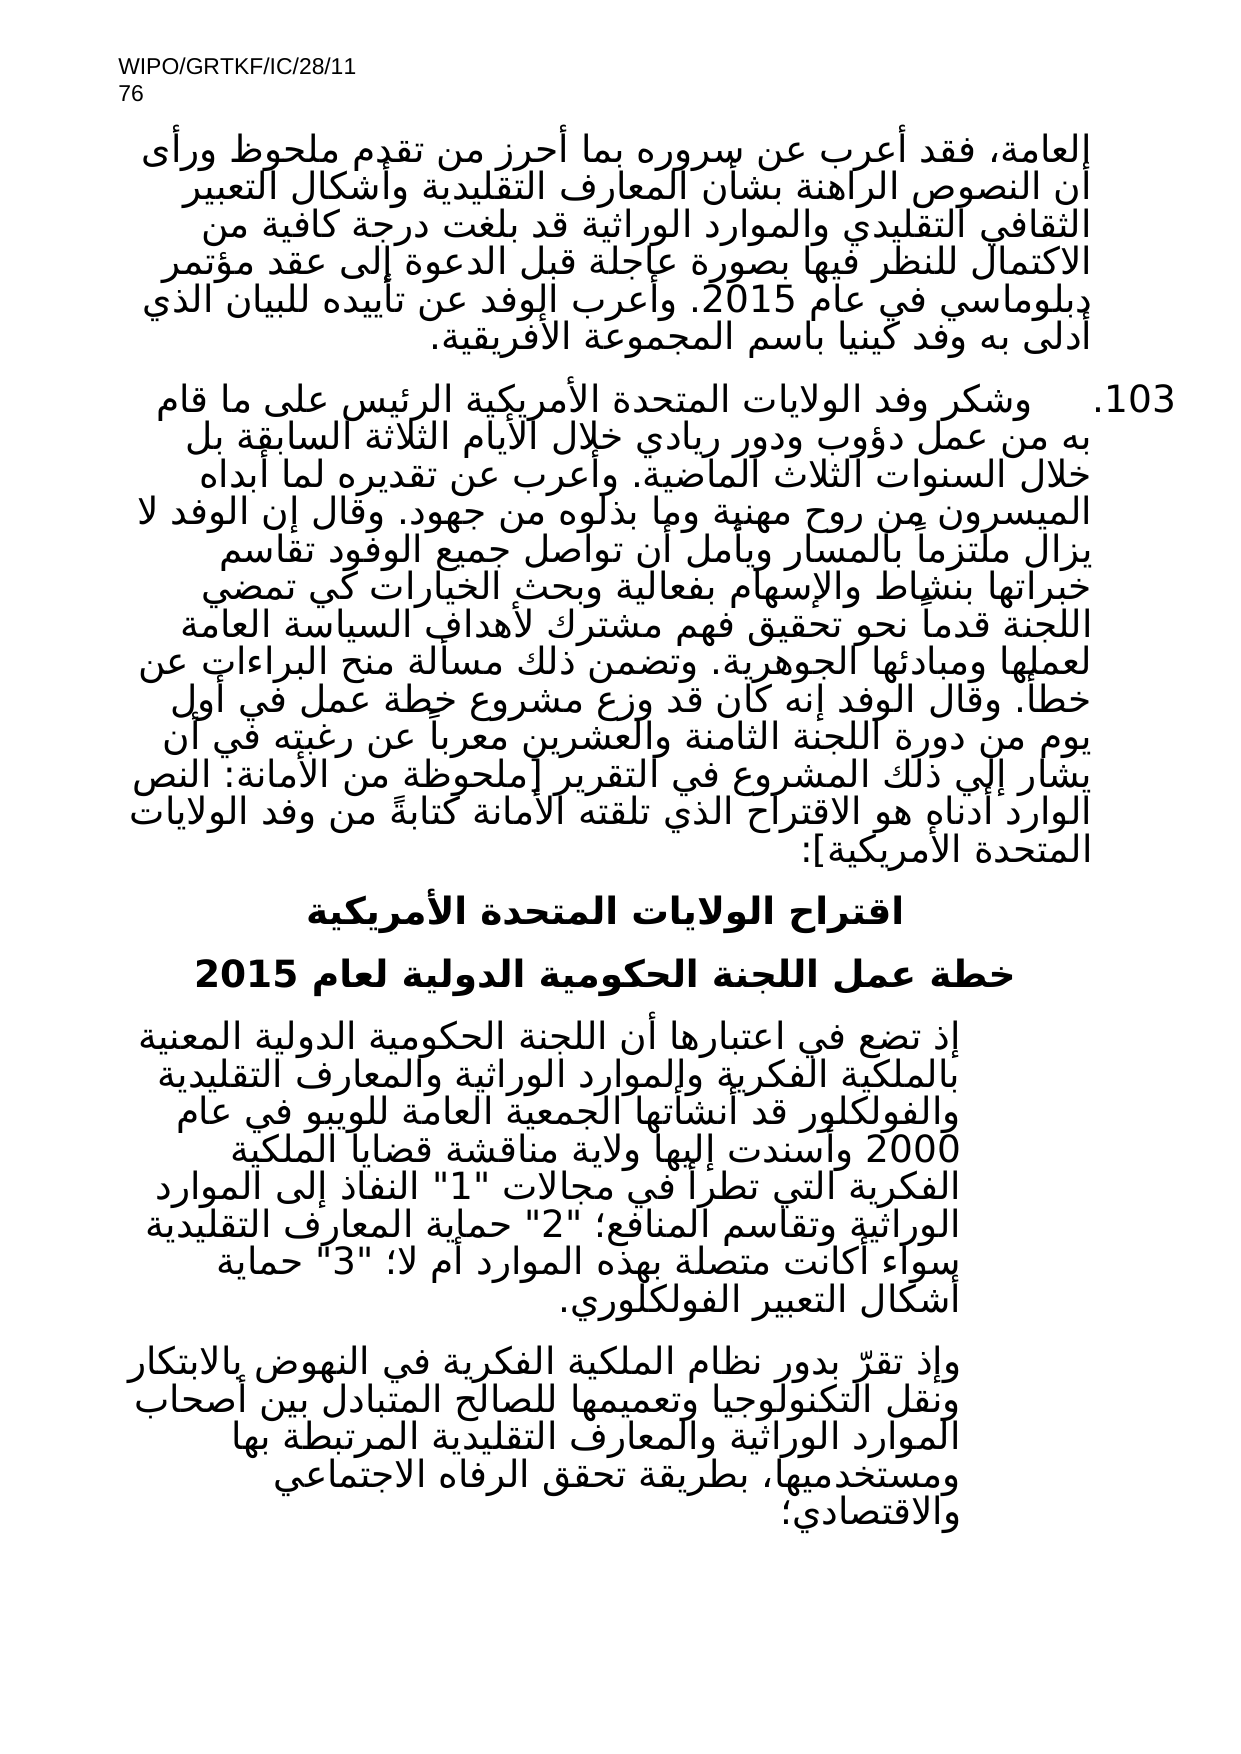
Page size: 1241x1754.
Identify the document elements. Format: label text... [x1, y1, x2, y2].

text وشكر وفد الولايات المتحدة الأمريكية الرئيس على ما قام به من عمل دؤوب ودور ريادي خلال الأيام الثلاثة السابقة بل خلال السنوات الثلاث الماضية. وأعرب عن تقديره لما أبداه الميسرون من روح مهنية وما بذلوه من جهود. وقال إن الوفد لا يزال ملتزماً بالمسار ويأمل أن تواصل جميع الوفود تقاسم خبراتها بنشاط والإسهام بفعالية وبحث الخيارات كي تمضي اللجنة قدماً نحو تحقيق فهم مشترك لأهداف السياسة العامة لعملها ومبادئها الجوهرية. وتضمن ذلك مسألة منح البراءات عن خطأ. وقال الوفد إنه كان قد وزع مشروع خطة عمل في أول يوم من دورة اللجنة الثامنة والعشرين معرباً عن رغبته في أن يشار إلي ذلك المشروع في التقرير [ملحوظة من الأمانة: النص الوارد أدناه هو الاقتراح الذي تلقته الأمانة كتابةً من وفد الولايات المتحدة الأمريكية]: [118, 382, 1092, 870]
text إذ تضع في اعتبارها أن اللجنة الحكومية الدولية المعنية بالملكية الفكرية والموارد الوراثية والمعارف التقليدية والفولكلور قد أنشأتها الجمعية العامة للويبو في عام 2000 وأسندت إليها ولاية مناقشة قضايا الملكية الفكرية التي تطرأ في مجالات "1" النفاذ إلى الموارد الوراثية وتقاسم المنافع؛ "2" حماية المعارف التقليدية سواء أكانت متصلة بهذه الموارد أم لا؛ "3" حماية أشكال التعبير الفولكلوري. [118, 1020, 961, 1320]
text خطة عمل اللجنة الحكومية الدولية لعام 2015 [118, 957, 1092, 995]
text اقتراح الولايات المتحدة الأمريكية [738, 895, 1092, 932]
text اقتراح الولايات المتحدة الأمريكية [118, 895, 752, 932]
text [118, 132, 1092, 357]
text وإذ تقرّ بدور نظام الملكية الفكرية في النهوض بالابتكار ونقل التكنولوجيا وتعميمها للصالح المتبادل بين أصحاب الموارد الوراثية والمعارف التقليدية المرتبطة بها ومستخدميها، بطريقة تحقق الرفاه الاجتماعي والاقتصادي؛ [118, 1345, 961, 1532]
